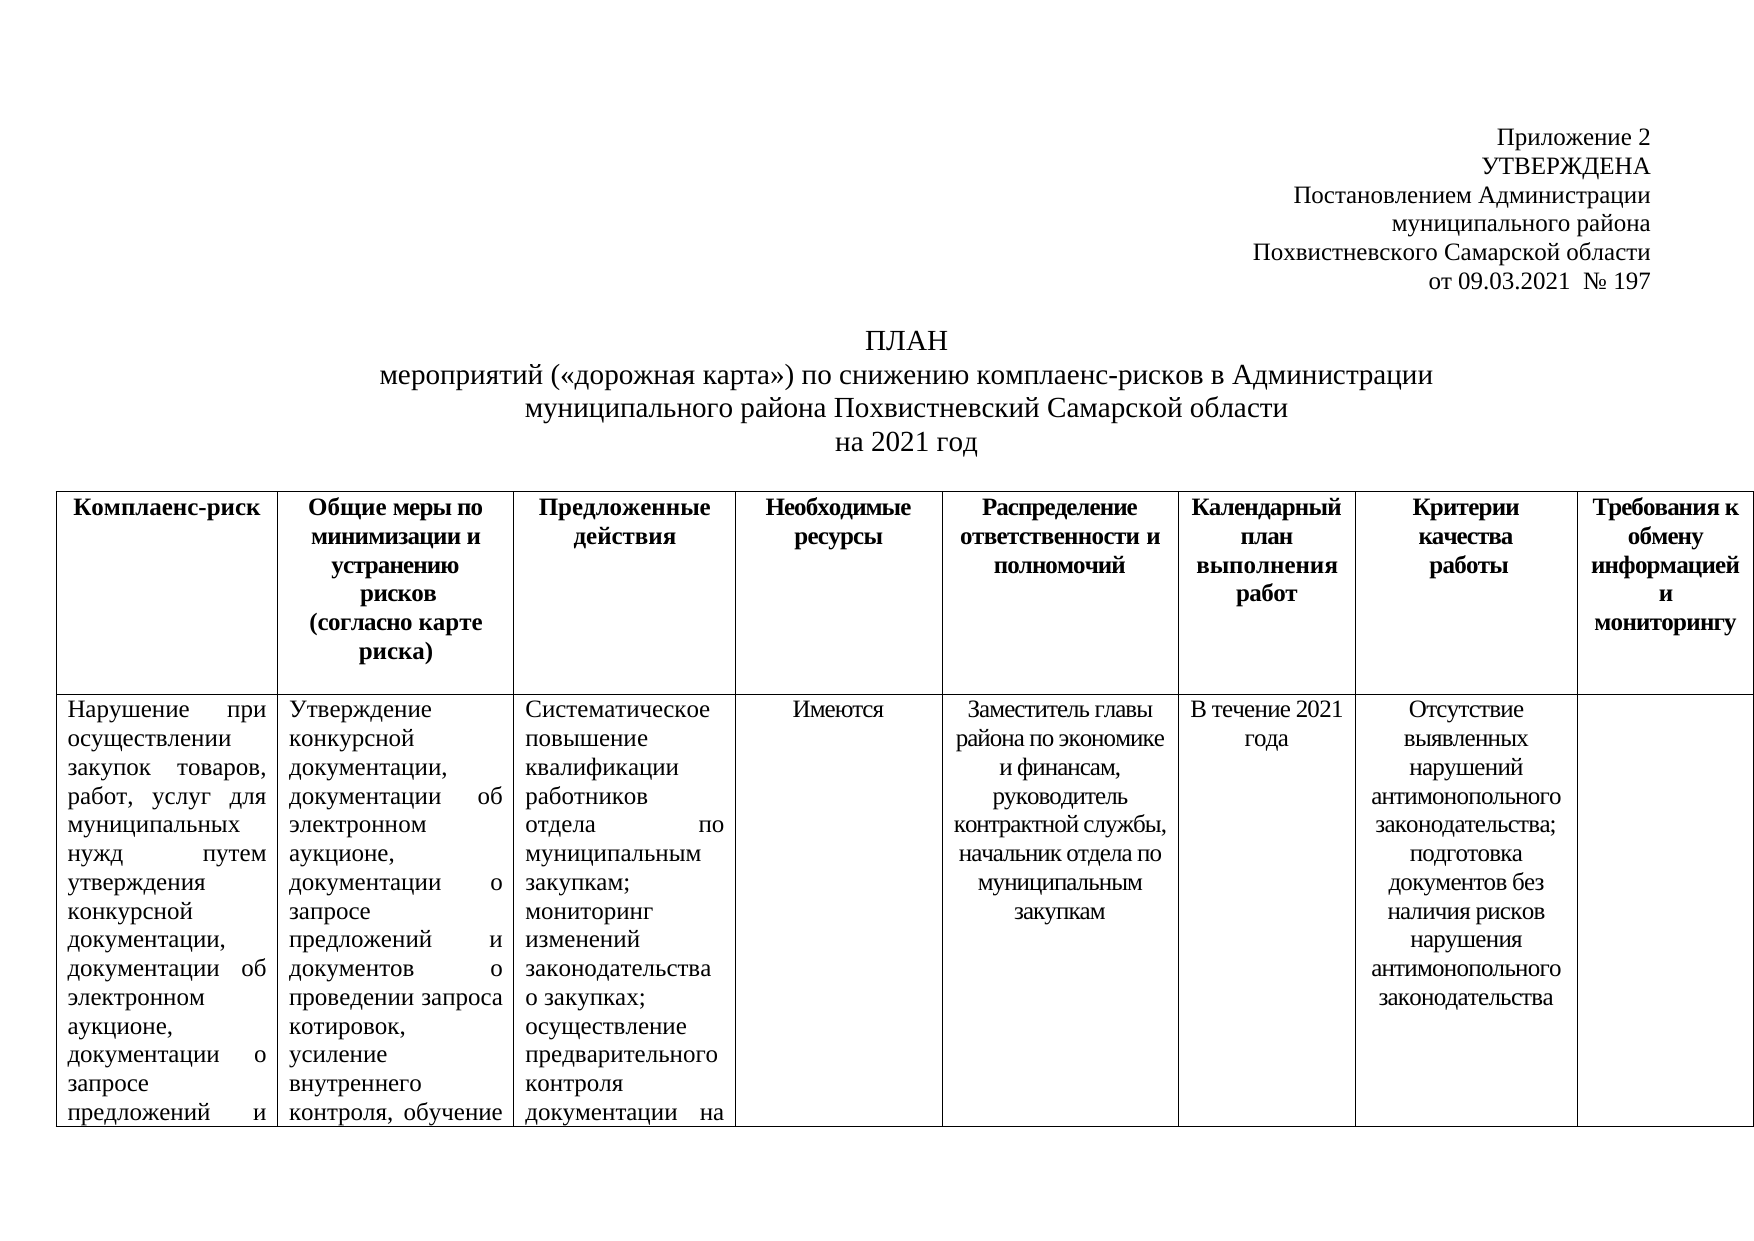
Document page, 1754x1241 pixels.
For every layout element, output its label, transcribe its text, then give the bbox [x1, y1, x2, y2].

table_header Требования к обмену информацией и мониторингу [1578, 492, 1753, 693]
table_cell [1356, 695, 1577, 1126]
table_header Комплаенс-риск [57, 492, 277, 693]
table_cell Имеются [736, 695, 942, 1126]
table_header Необходимые ресурсы [736, 492, 942, 693]
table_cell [514, 695, 735, 1126]
text от 09.03.2021 № 197 [89, 266, 1651, 295]
table_header Предложенные действия [514, 492, 735, 693]
table_header Распределение ответственности и полномочий [943, 492, 1178, 693]
text мероприятий («дорожная карта») по снижению комплаенс-рисков в Администрации [89, 357, 1651, 391]
table_header Календарный план выполнения работ [1179, 492, 1355, 693]
table_header Общие меры по минимизации и устранению рисков (согласно карте риска) [278, 492, 513, 693]
text Приложение 2 [89, 122, 1651, 151]
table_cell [943, 695, 1178, 1126]
text на 2021 год [89, 424, 1651, 458]
text Похвистневского Самарской области [89, 237, 1651, 266]
text муниципального района Похвистневский Самарской области [89, 391, 1651, 424]
text Постановлением Администрации [89, 180, 1651, 208]
text муниципального района [89, 208, 1651, 237]
table_cell [1578, 695, 1753, 1126]
table_header Критерии качества работы [1356, 492, 1577, 693]
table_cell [57, 695, 277, 1126]
text ПЛАН [89, 323, 1651, 357]
table_cell В течение 2021 года [1179, 695, 1355, 1126]
text УТВЕРЖДЕНА [89, 151, 1651, 180]
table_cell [278, 695, 513, 1126]
